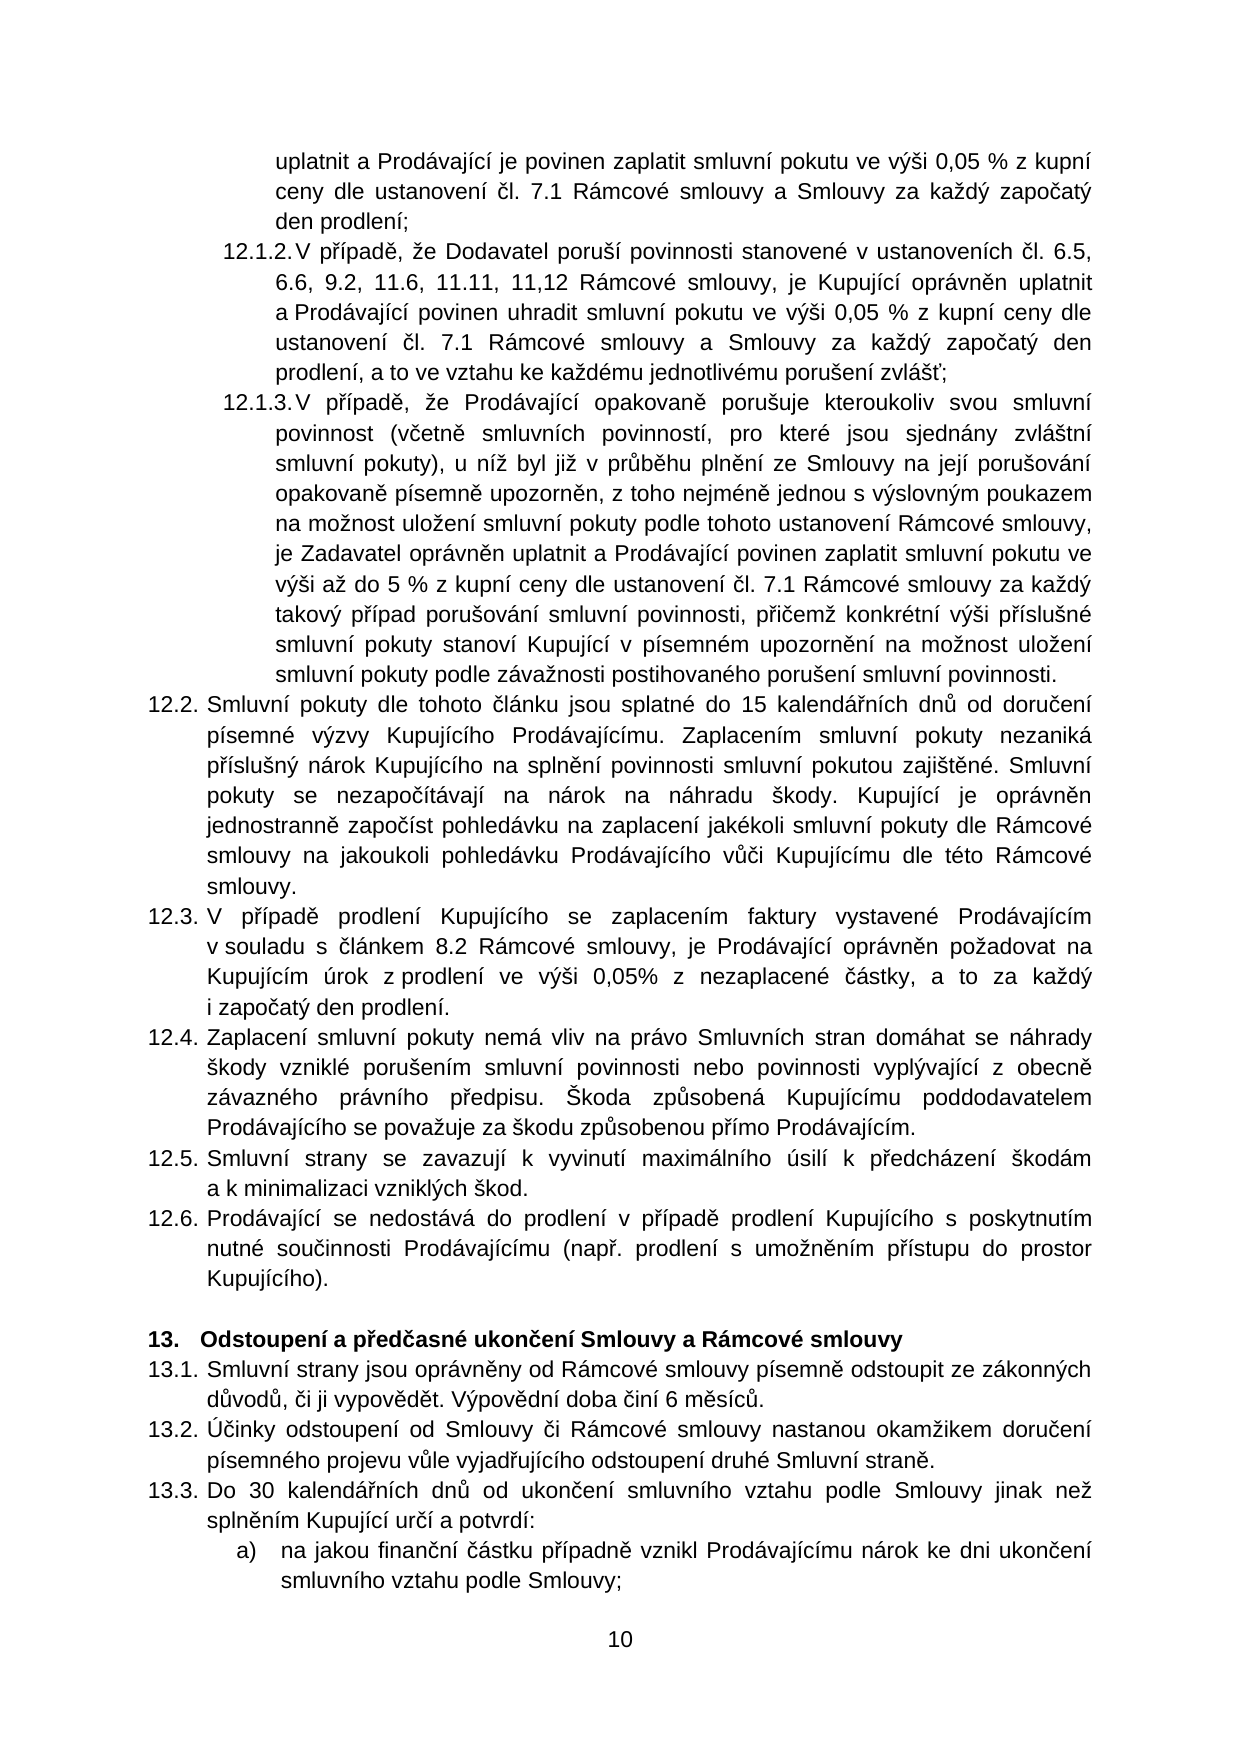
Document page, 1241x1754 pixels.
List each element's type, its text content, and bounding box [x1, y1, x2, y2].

list V případě, že Dodavatel poruší povinnosti stanovené v ustanoveních čl. 6.5, 6.6, 9.2, 11.6, 11.11, 11,12 Rámcové smlouvy, je Kupující oprávněn uplatnit a Prodávající povinen uhradit smluvní pokutu ve výši 0,05 % z kupní ceny dle ustanovení čl. 7.1 Rámcové smlouvy a Smlouvy za každý započatý den prodlení, a to ve vztahu ke každému jednotlivému porušení zvlášť; [223, 238, 1093, 385]
list na jakou finanční částku případně vznikl Prodávajícímu nárok ke dni ukončení smluvního vztahu podle Smlouvy; [236, 1537, 1093, 1594]
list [223, 148, 1093, 234]
list Do 30 kalendářních dnů od ukončení smluvního vztahu podle Smlouvy jinak než splněním Kupující určí a potvrdí: [148, 1477, 1093, 1533]
list Prodávající se nedostává do prodlení v případě prodlení Kupujícího s poskytnutím nutné součinnosti Prodávajícímu (např. prodlení s umožněním přístupu do prostor Kupujícího). [148, 1205, 1093, 1292]
list Odstoupení a předčasné ukončení Smlouvy a Rámcové smlouvy [148, 1326, 1093, 1352]
list Zaplacení smluvní pokuty nemá vliv na právo Smluvních stran domáhat se náhrady škody vzniklé porušením smluvní povinnosti nebo povinnosti vyplývající z obecně závazného právního předpisu. Škoda způsobená Kupujícímu poddodavatelem Prodávajícího se považuje za škodu způsobenou přímo Prodávajícím. [148, 1024, 1093, 1141]
list Účinky odstoupení od Smlouvy či Rámcové smlouvy nastanou okamžikem doručení písemného projevu vůle vyjadřujícího odstoupení druhé Smluvní straně. [148, 1416, 1093, 1473]
list Smluvní pokuty dle tohoto článku jsou splatné do 15 kalendářních dnů od doručení písemné výzvy Kupujícího Prodávajícímu. Zaplacením smluvní pokuty nezaniká příslušný nárok Kupujícího na splnění povinnosti smluvní pokutou zajištěné. Smluvní pokuty se nezapočítávají na nárok na náhradu škody. Kupující je oprávněn jednostranně započíst pohledávku na zaplacení jakékoli smluvní pokuty dle Rámcové smlouvy na jakoukoli pohledávku Prodávajícího vůči Kupujícímu dle této Rámcové smlouvy. [148, 691, 1093, 899]
list Smluvní strany jsou oprávněny od Rámcové smlouvy písemně odstoupit ze zákonných důvodů, či ji vypovědět. Výpovědní doba činí 6 měsíců. [148, 1356, 1093, 1412]
list V případě, že Prodávající opakovaně porušuje kteroukoliv svou smluvní povinnost (včetně smluvních povinností, pro které jsou sjednány zvláštní smluvní pokuty), u níž byl již v průběhu plnění ze Smlouvy na její porušování opakovaně písemně upozorněn, z toho nejméně jednou s výslovným poukazem na možnost uložení smluvní pokuty podle tohoto ustanovení Rámcové smlouvy, je Zadavatel oprávněn uplatnit a Prodávající povinen zaplatit smluvní pokutu ve výši až do 5 % z kupní ceny dle ustanovení čl. 7.1 Rámcové smlouvy za každý takový případ porušování smluvní povinnosti, přičemž konkrétní výši příslušné smluvní pokuty stanoví Kupující v písemném upozornění na možnost uložení smluvní pokuty podle závažnosti postihovaného porušení smluvní povinnosti. [223, 389, 1093, 687]
list Smluvní strany se zavazují k vyvinutí maximálního úsilí k předcházení škodám a k minimalizaci vzniklých škod. [148, 1144, 1093, 1201]
list V případě prodlení Kupujícího se zaplacením faktury vystavené Prodávajícím v souladu s článkem 8.2 Rámcové smlouvy, je Prodávající oprávněn požadovat na Kupujícím úrok z prodlení ve výši 0,05% z nezaplacené částky, a to za každý i započatý den prodlení. [148, 903, 1093, 1020]
